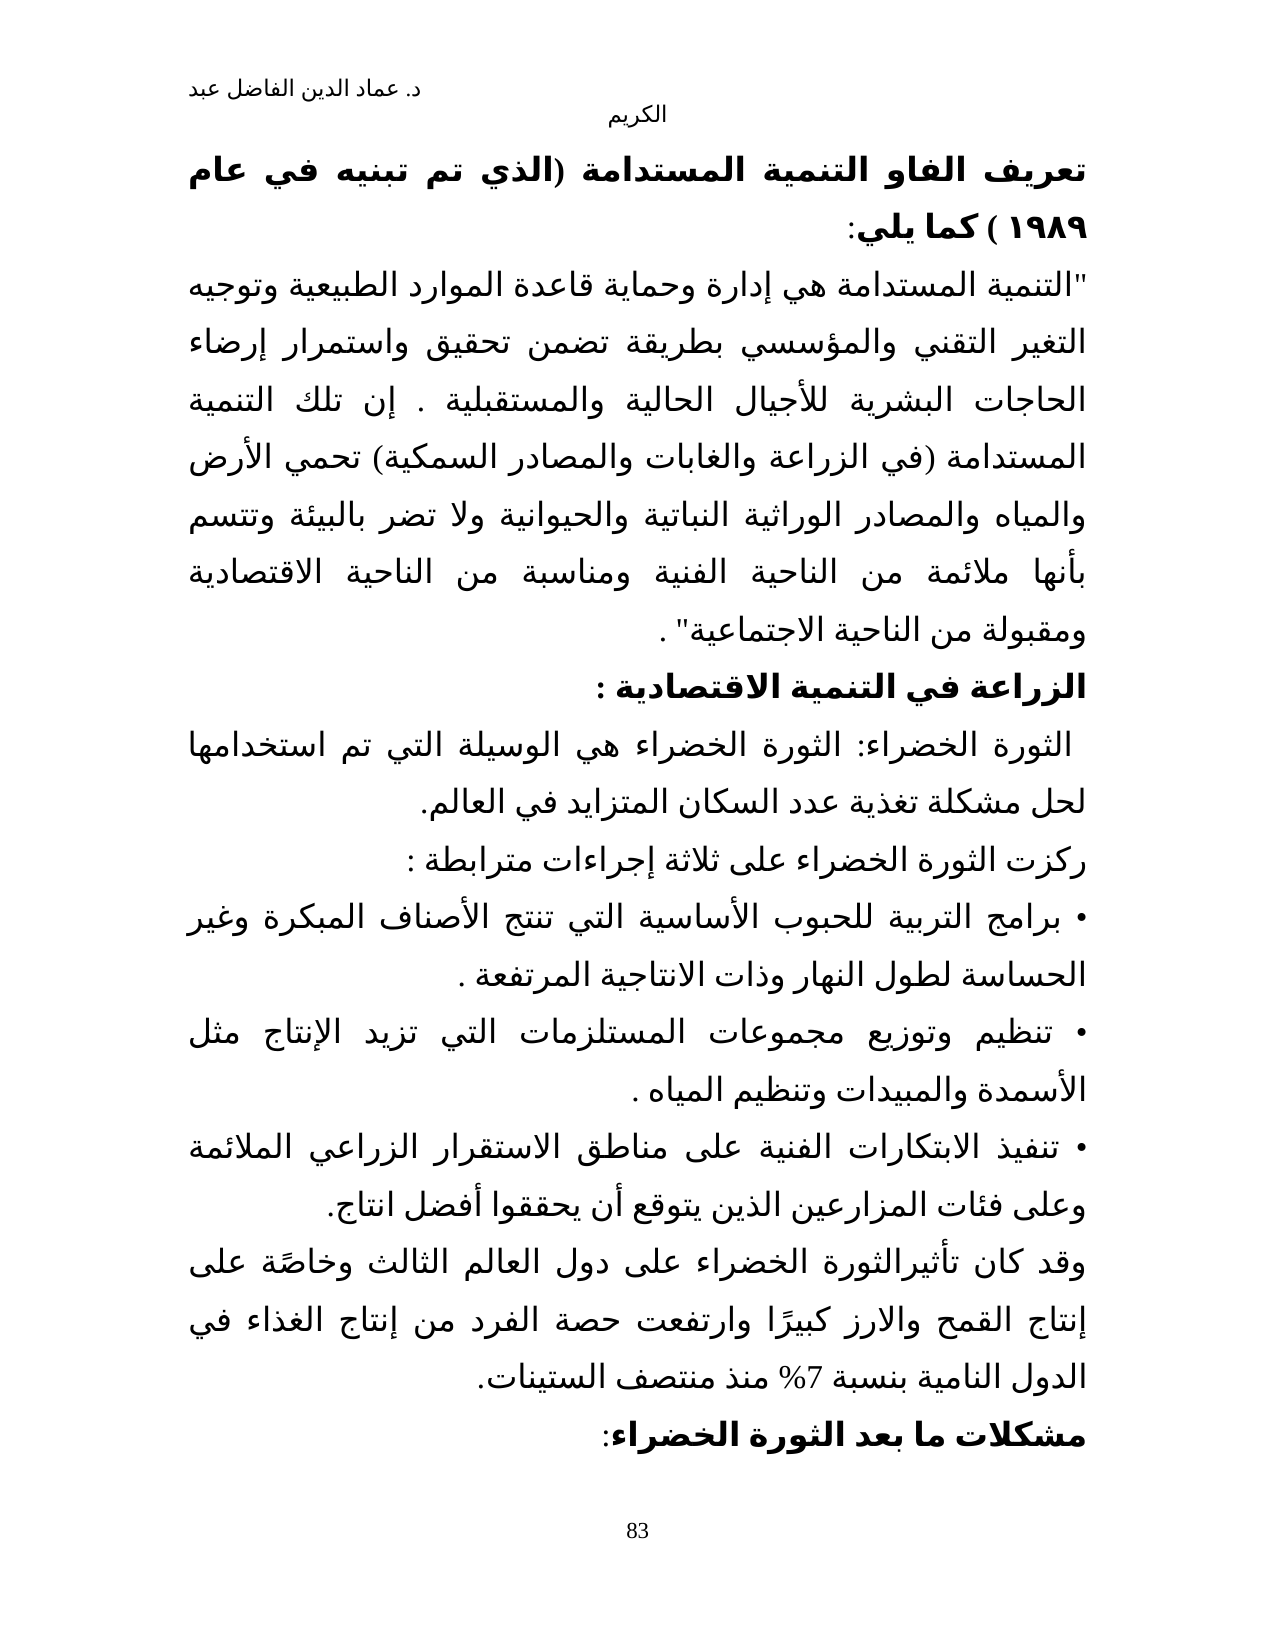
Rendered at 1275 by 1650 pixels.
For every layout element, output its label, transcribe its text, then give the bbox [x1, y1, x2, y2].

text • تنظيم وتوزيع مجموعات المستلزمات التي تزيد الإنتاج مثل الأسمدة والمبيدات وتنظيم المياه . [187, 1012, 1087, 1108]
text • تنفيذ الابتكارات الفنية على مناطق الاستقرار الزراعي الملائمة وعلى فئات المزارعين الذين يتوقع أن يحققوا أفضل انتاج. [187, 1127, 1087, 1223]
text الثورة الخضراء: الثورة الخضراء هي الوسيلة التي تم استخدامها لحل مشكلة تغذية عدد السكان المتزايد في العالم. [187, 725, 1087, 821]
text • برامج التربية للحبوب الأساسية التي تنتج الأصناف المبكرة وغير الحساسة لطول النهار وذات الانتاجية المرتفعة . [187, 897, 1087, 993]
text "التنمية المستدامة هي إدارة وحماية قاعدة الموارد الطبيعية وتوجيه التغير التقني والمؤسسي بطريقة تضمن تحقيق واستمرار إرضاء الحاجات البشرية للأجيال الحالية والمستقبلية . إن تلك التنمية المستدامة (في الزراعة والغابات والمصادر السمكية) تحمي الأرض والمياه والمصادر الوراثية النباتية والحيوانية ولا تضر بالبيئة وتتسم بأنها ملائمة من الناحية الفنية ومناسبة من الناحية الاقتصادية ومقبولة من الناحية الاجتماعية" . [187, 265, 1087, 648]
text تعريف الفاو التنمية المستدامة (الذي تم تبنيه في عام ١٩٨٩ ) كما يلي: [187, 150, 1087, 246]
text ركزت الثورة الخضراء على ثلاثة إجراءات مترابطة : [187, 840, 1087, 878]
text الزراعة في التنمية الاقتصادية : [187, 667, 1087, 706]
text مشكلات ما بعد الثورة الخضراء: [187, 1415, 1087, 1453]
text وقد كان تأثيرالثورة الخضراء على دول العالم الثالث وخاصًة على إنتاج القمح والارز كبيرًا وارتفعت حصة الفرد من إنتاج الغذاء في الدول النامية بنسبة 7% منذ منتصف الستينات. [187, 1242, 1087, 1396]
